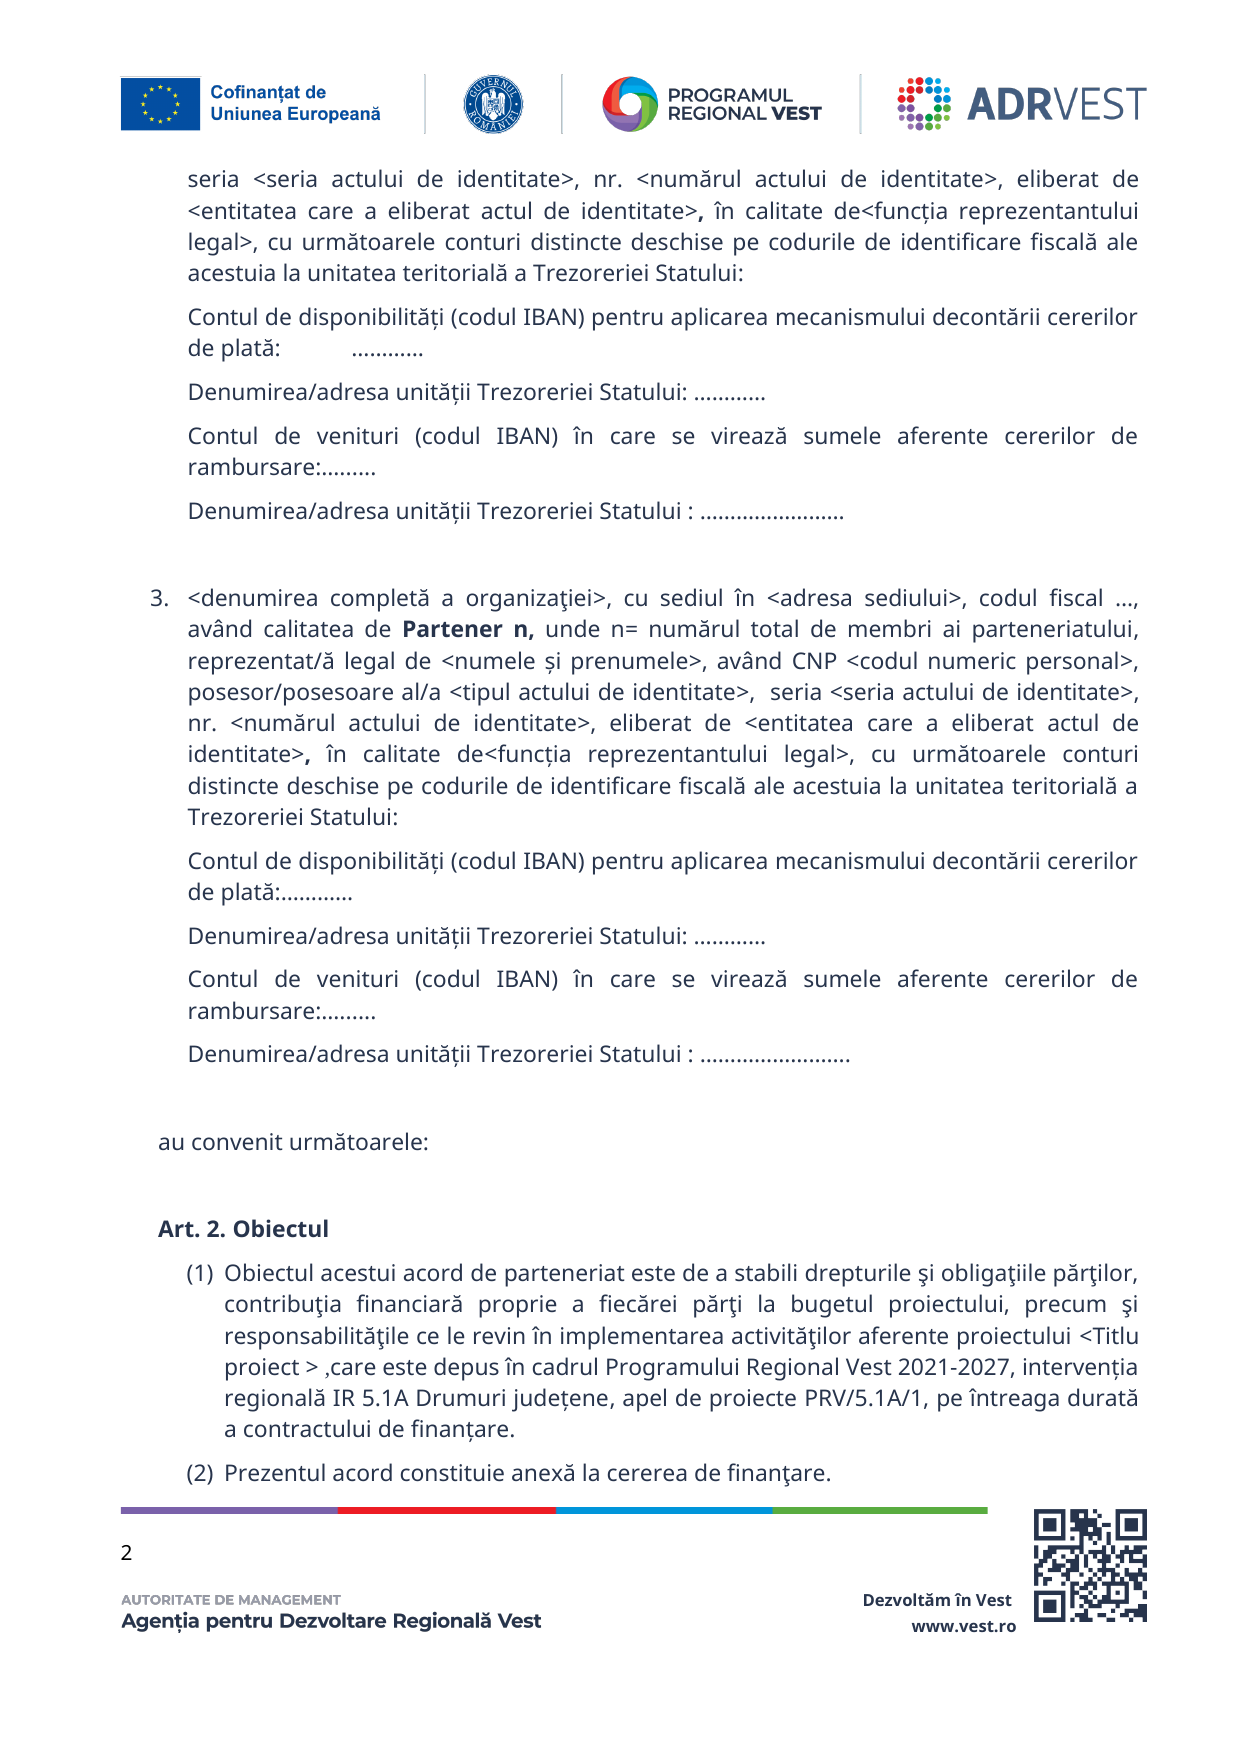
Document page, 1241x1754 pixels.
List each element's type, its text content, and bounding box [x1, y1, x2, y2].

text Denumirea/adresa unității Trezoreriei Statului : ……………………. [187, 1038, 1139, 1069]
text Denumirea/adresa unității Trezoreriei Statului : …………………… [187, 494, 1139, 526]
picture [119, 74, 1147, 134]
text Denumirea/adresa unității Trezoreriei Statului: ………… [187, 376, 1139, 407]
text Contul de disponibilități (codul IBAN) pentru aplicarea mecanismului decontării cererilor de plată:………… [187, 844, 1139, 907]
list <denumirea completă a organizaţiei>, cu sediul în <adresa sediului>, codul fiscal …, având calitatea de Partener 2, reprezentat/ă legal de <numele și prenumele>, având CNP <codul numeric personal>, posesor/posesoare al/a <tipul actului de identitate>, seria <seria actului de identitate>, nr. <numărul actului de identitate>, eliberat de <entitatea care a eliberat actul de identitate>, în calitate de<funcția reprezentantului legal>, cu următoarele conturi distincte deschise pe codurile de identificare fiscală ale acestuia la unitatea teritorială a Trezoreriei Statului: [150, 163, 1139, 288]
text au convenit următoarele: [120, 1126, 1139, 1157]
list Prezentul acord constituie anexă la cererea de finanţare. [186, 1457, 1139, 1488]
list Obiectul acestui acord de parteneriat este de a stabili drepturile şi obligaţiile părţilor, contribuţia financiară proprie a fiecărei părţi la bugetul proiectului, precum şi responsabilităţile ce le revin în implementarea activităţilor aferente proiectului <Titlu proiect > ,care este depus în cadrul Programului Regional Vest 2021-2027, intervenția regională IR 5.1A Drumuri județene, apel de proiecte PRV/5.1A/1, pe întreaga durată a contractului de finanțare. [186, 1257, 1139, 1444]
picture [1025, 1500, 1156, 1631]
text Contul de venituri (codul IBAN) în care se virează sumele aferente cererilor de rambursare:…...... [187, 419, 1139, 482]
text Contul de disponibilități (codul IBAN) pentru aplicarea mecanismului decontării cererilor de plată: ………… [187, 301, 1139, 363]
subtitle Obiectul [158, 1213, 1139, 1244]
text Contul de venituri (codul IBAN) în care se virează sumele aferente cererilor de rambursare:…...... [187, 963, 1139, 1026]
text Denumirea/adresa unității Trezoreriei Statului: ………… [187, 919, 1139, 951]
list <denumirea completă a organizaţiei>, cu sediul în <adresa sediului>, codul fiscal …, având calitatea de Partener n, unde n= numărul total de membri ai parteneriatului, reprezentat/ă legal de <numele și prenumele>, având CNP <codul numeric personal>, posesor/posesoare al/a <tipul actului de identitate>, seria <seria actului de identitate>, nr. <numărul actului de identitate>, eliberat de <entitatea care a eliberat actul de identitate>, în calitate de<funcția reprezentantului legal>, cu următoarele conturi distincte deschise pe codurile de identificare fiscală ale acestuia la unitatea teritorială a Trezoreriei Statului: [150, 582, 1139, 832]
